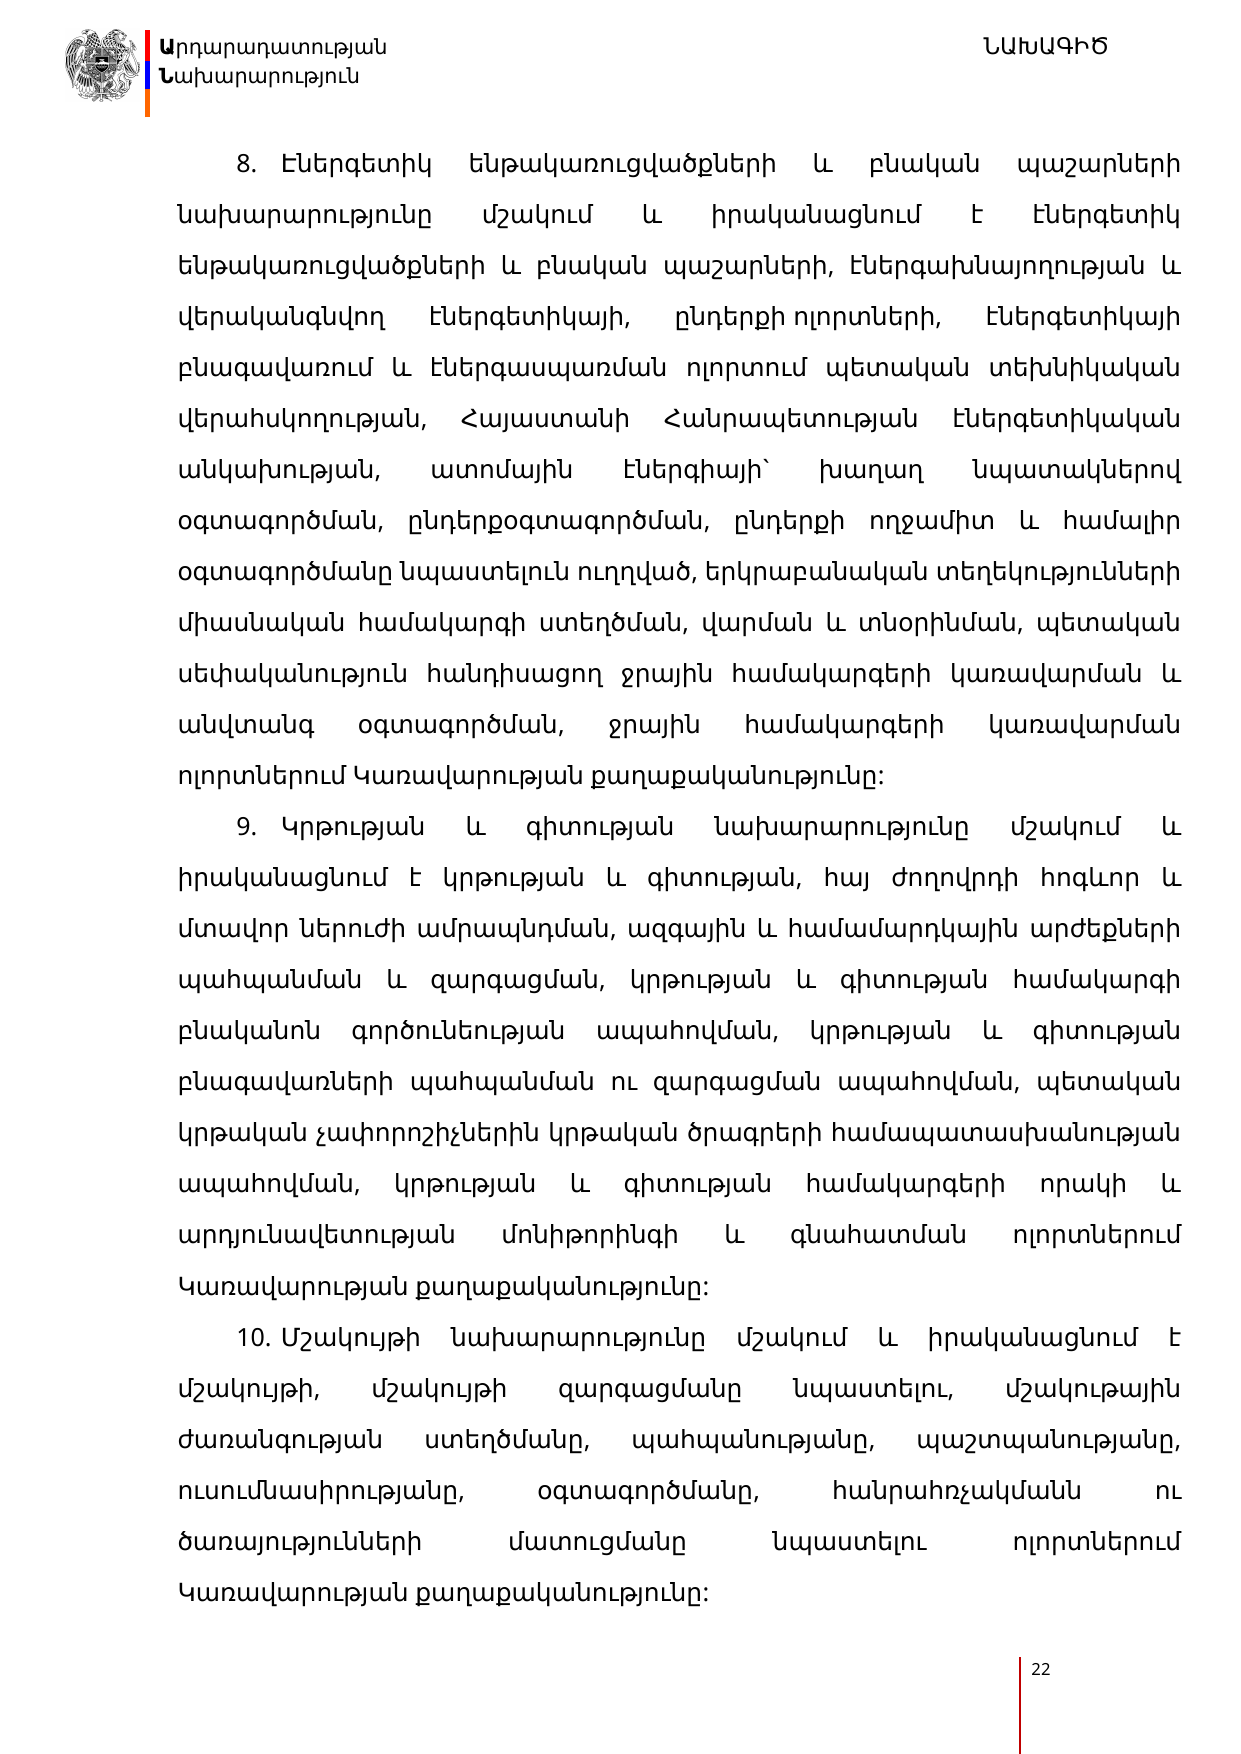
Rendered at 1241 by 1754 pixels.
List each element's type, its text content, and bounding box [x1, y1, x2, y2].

picture [64, 28, 140, 102]
list Մշակույթի նախարարությունը մշակում և իրականացնում է մշակույթի, մշակույթի զարգացմանը նպաստելու, մշակութային ժառանգության ստեղծմանը, պահպանությանը, պաշտպանությանը, ուսումնասիրությանը, օգտագործմանը, հանրահռչակմանն ու ծառայությունների մատուցմանը նպաստելու ոլորտներում Կառավարության քաղաքականությունը: [177, 1319, 1181, 1608]
list Էներգետիկ ենթակառուցվածքների և բնական պաշարների նախարարությունը մշակում և իրականացնում է էներգետիկ ենթակառուցվածքների և բնական պաշարների, էներգախնայողության և վերականգնվող էներգետիկայի, ընդերքի ոլորտների, էներգետիկայի բնագավառում և էներգասպառման ոլորտում պետական տեխնիկական վերահսկողության, Հայաստանի Հանրապետության էներգետիկական անկախության, ատոմային էներգիայի` խաղաղ նպատակներով օգտագործման, ընդերքօգտագործման, ընդերքի ողջամիտ և համալիր օգտագործմանը նպաստելուն ուղղված, երկրաբանական տեղեկությունների միասնական համակարգի ստեղծման, վարման և տնօրինման, պետական սեփականություն հանդիսացող ջրային համակարգերի կառավարման և անվտանգ օգտագործման, ջրային համակարգերի կառավարման ոլորտներում Կառավարության քաղաքականությունը: [177, 145, 1181, 792]
list Կրթության և գիտության նախարարությունը մշակում և իրականացնում է կրթության և գիտության, հայ ժողովրդի հոգևոր և մտավոր ներուժի ամրապնդման, ազգային և համամարդկային արժեքների պահպանման և զարգացման, կրթության և գիտության համակարգի բնականոն գործունեության ապահովման, կրթության և գիտության բնագավառների պահպանման ու զարգացման ապահովման, պետական կրթական չափորոշիչներին կրթական ծրագրերի համապատասխանության ապահովման, կրթության և գիտության համակարգերի որակի և արդյունավետության մոնիթորինգի և գնահատման ոլորտներում Կառավարության քաղաքականությունը: [177, 809, 1181, 1302]
